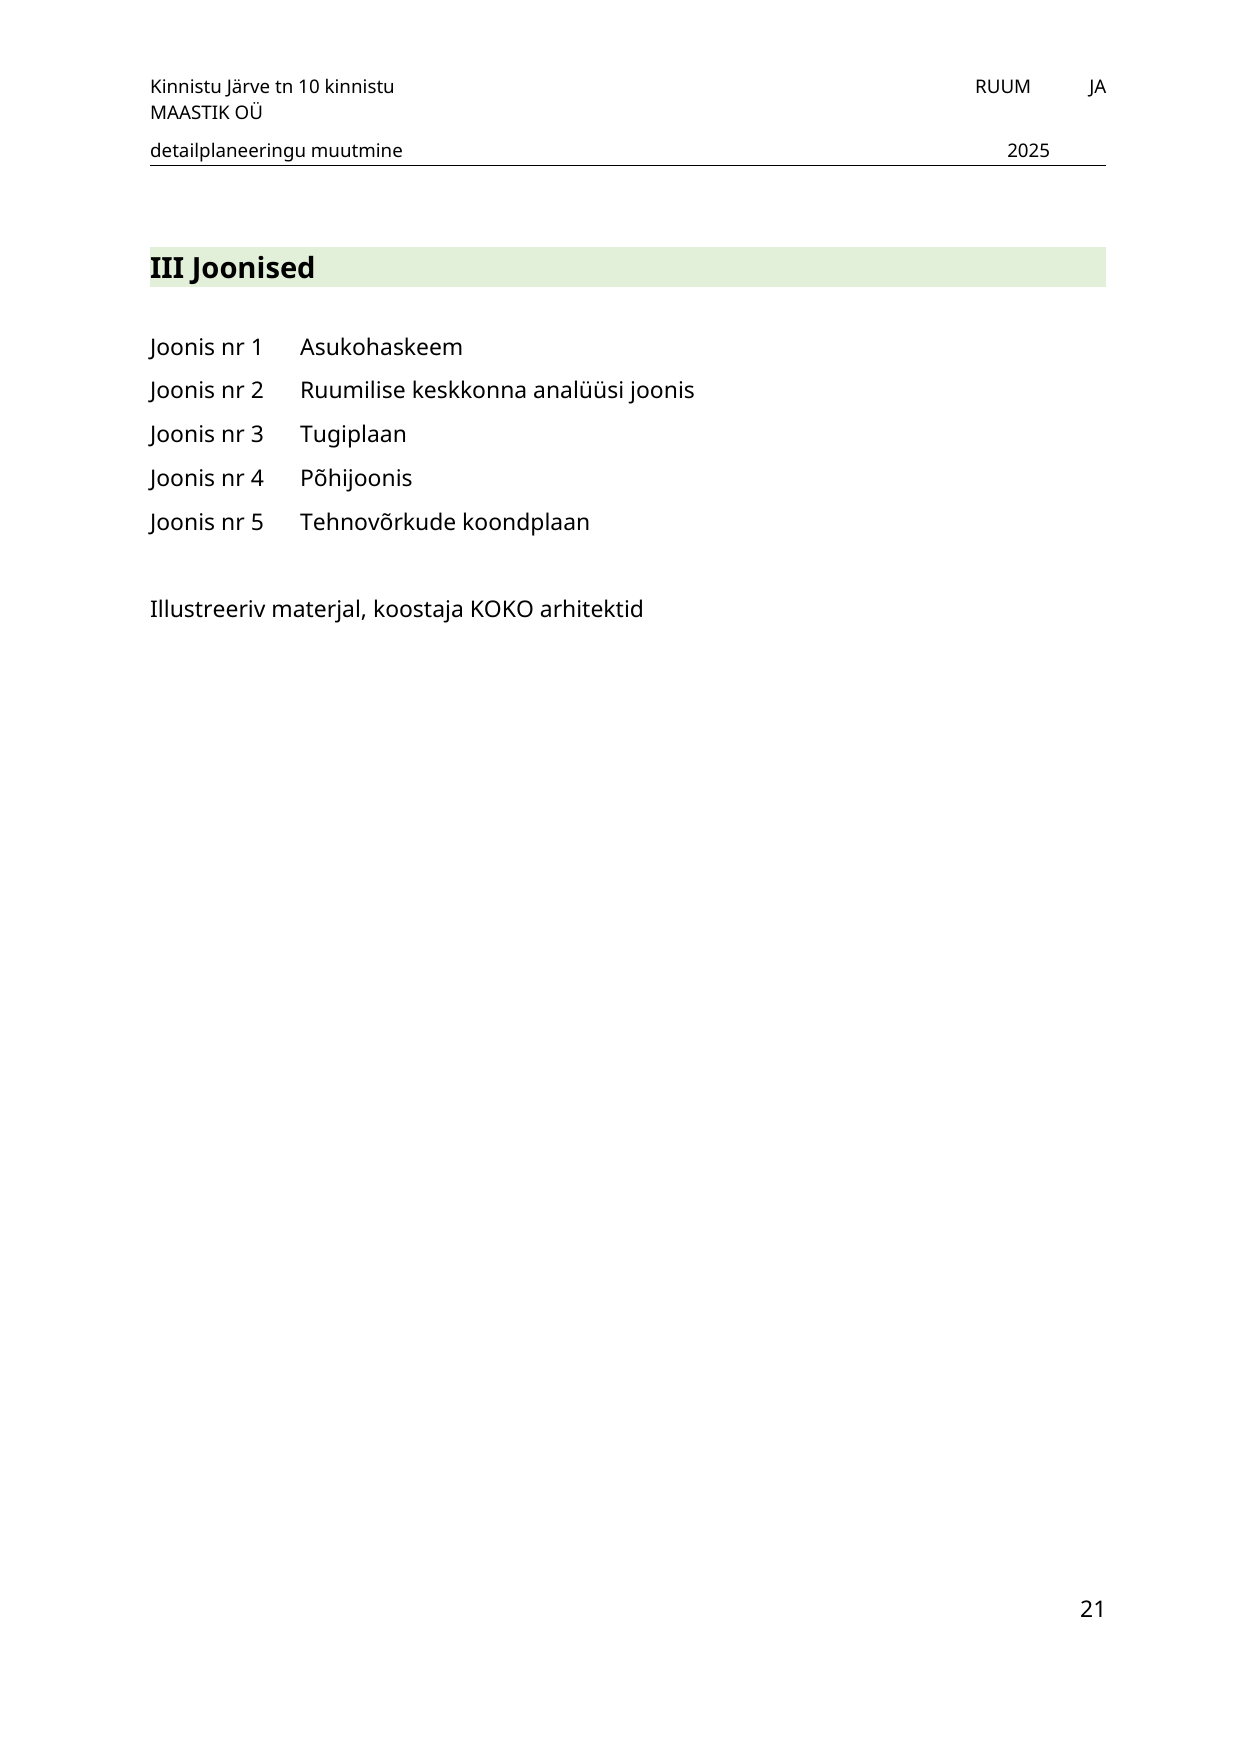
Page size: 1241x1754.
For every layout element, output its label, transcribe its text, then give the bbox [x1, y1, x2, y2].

text Joonis nr 1 Asukohaskeem [150, 331, 1106, 362]
text Joonis nr 3 Tugiplaan [150, 418, 1106, 449]
text Joonis nr 5 Tehnovõrkude koondplaan [150, 506, 1106, 537]
subtitle III Joonised [150, 247, 1106, 287]
text Illustreeriv materjal, koostaja KOKO arhitektid [150, 593, 1106, 624]
text Joonis nr 2 Ruumilise keskkonna analüüsi joonis [150, 374, 1106, 406]
text Joonis nr 4 Põhijoonis [150, 462, 1106, 493]
